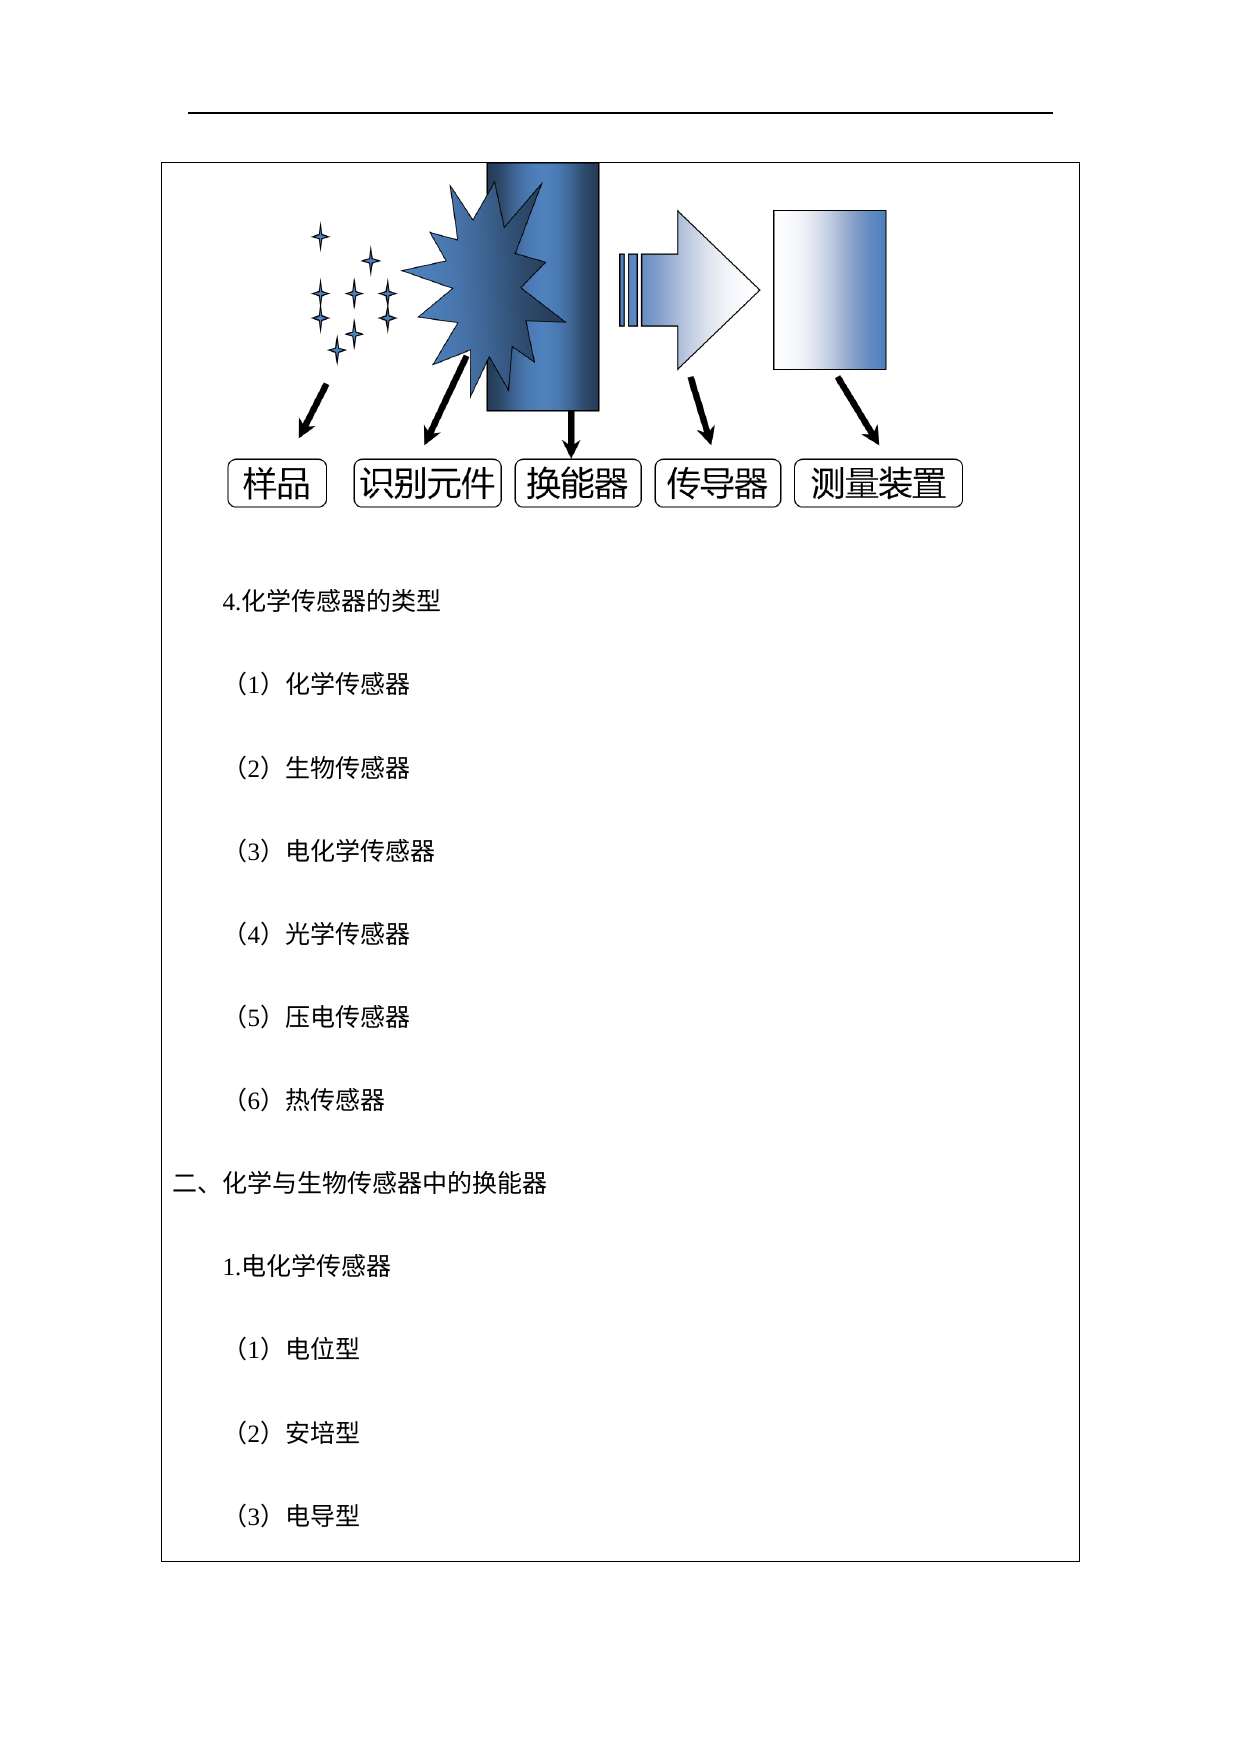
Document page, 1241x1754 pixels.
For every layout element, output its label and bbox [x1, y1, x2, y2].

picture [222, 163, 967, 523]
table_cell [162, 163, 1079, 1561]
